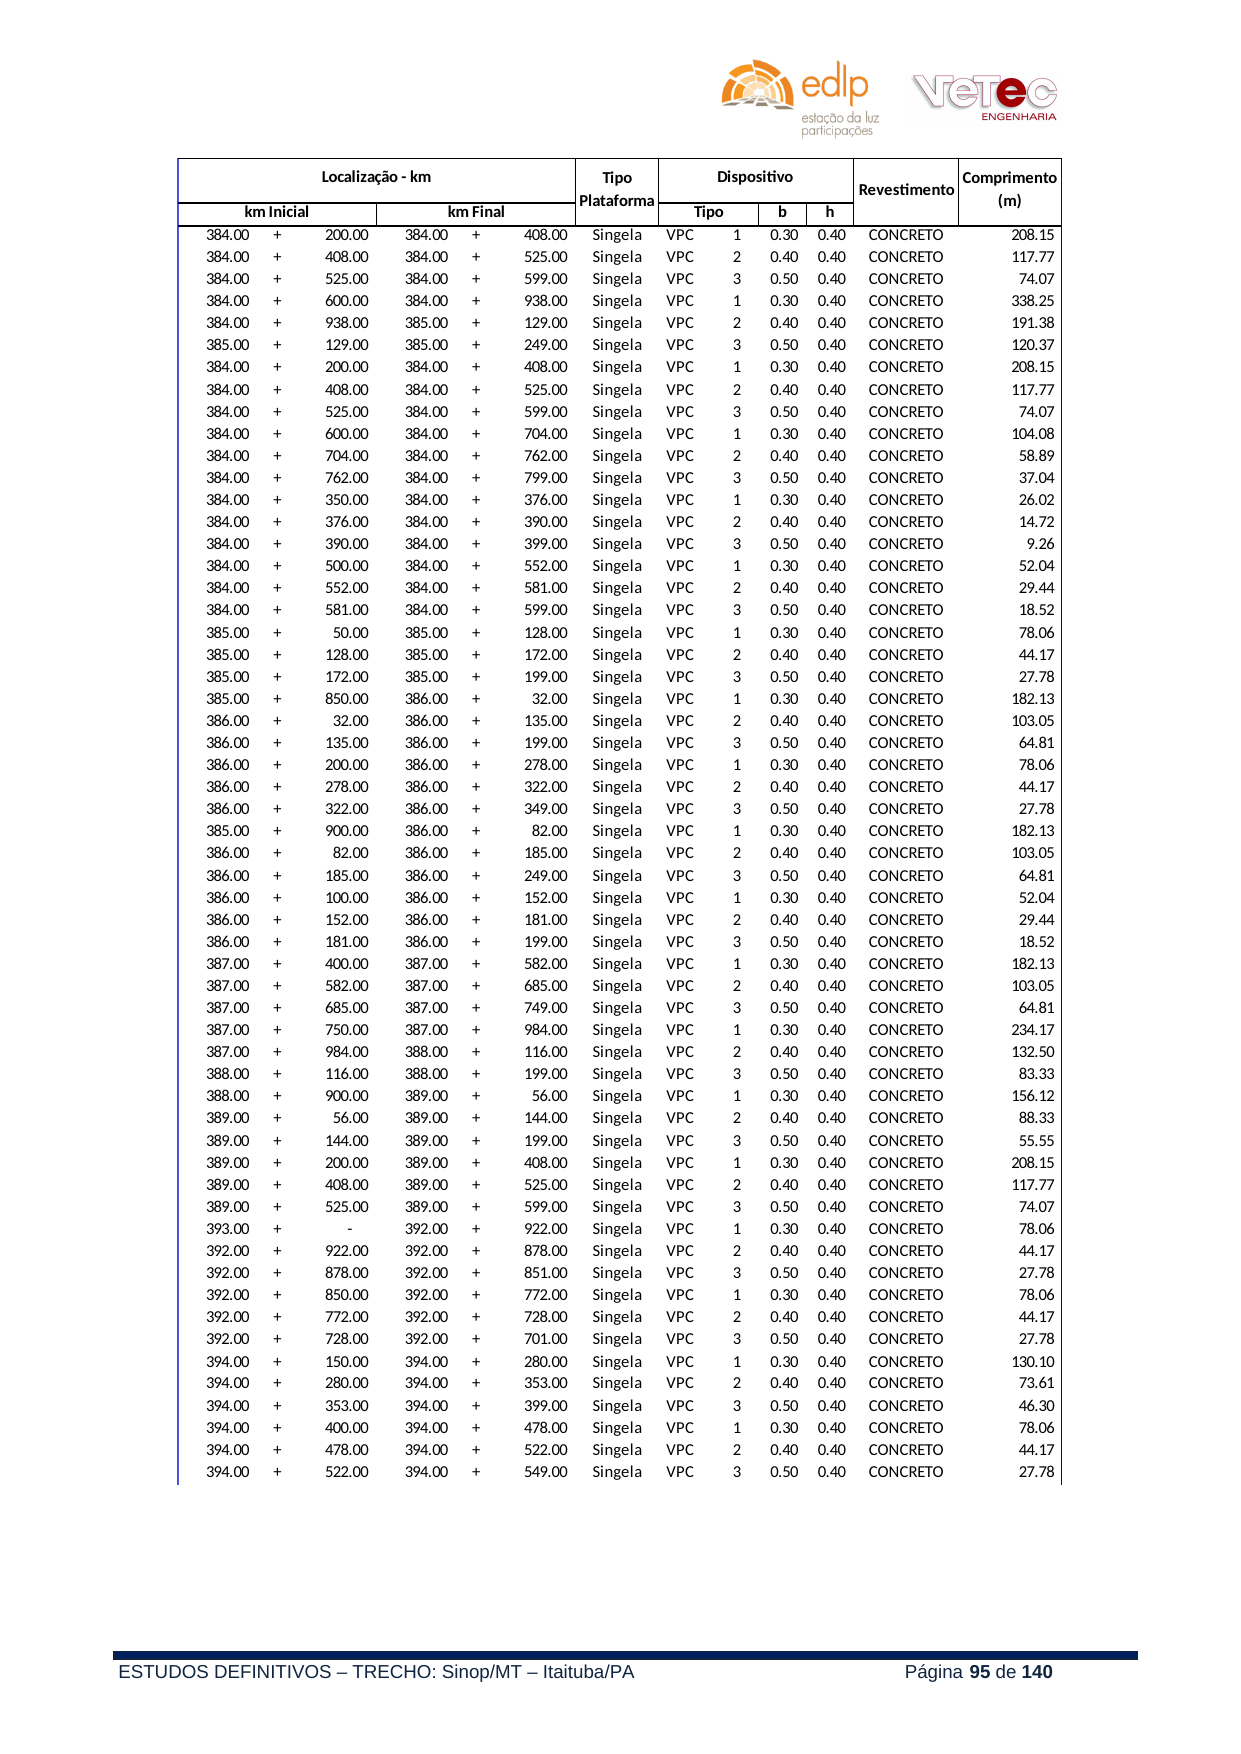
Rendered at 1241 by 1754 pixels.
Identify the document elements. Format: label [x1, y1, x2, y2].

picture [904, 73, 1064, 127]
picture [700, 27, 893, 158]
